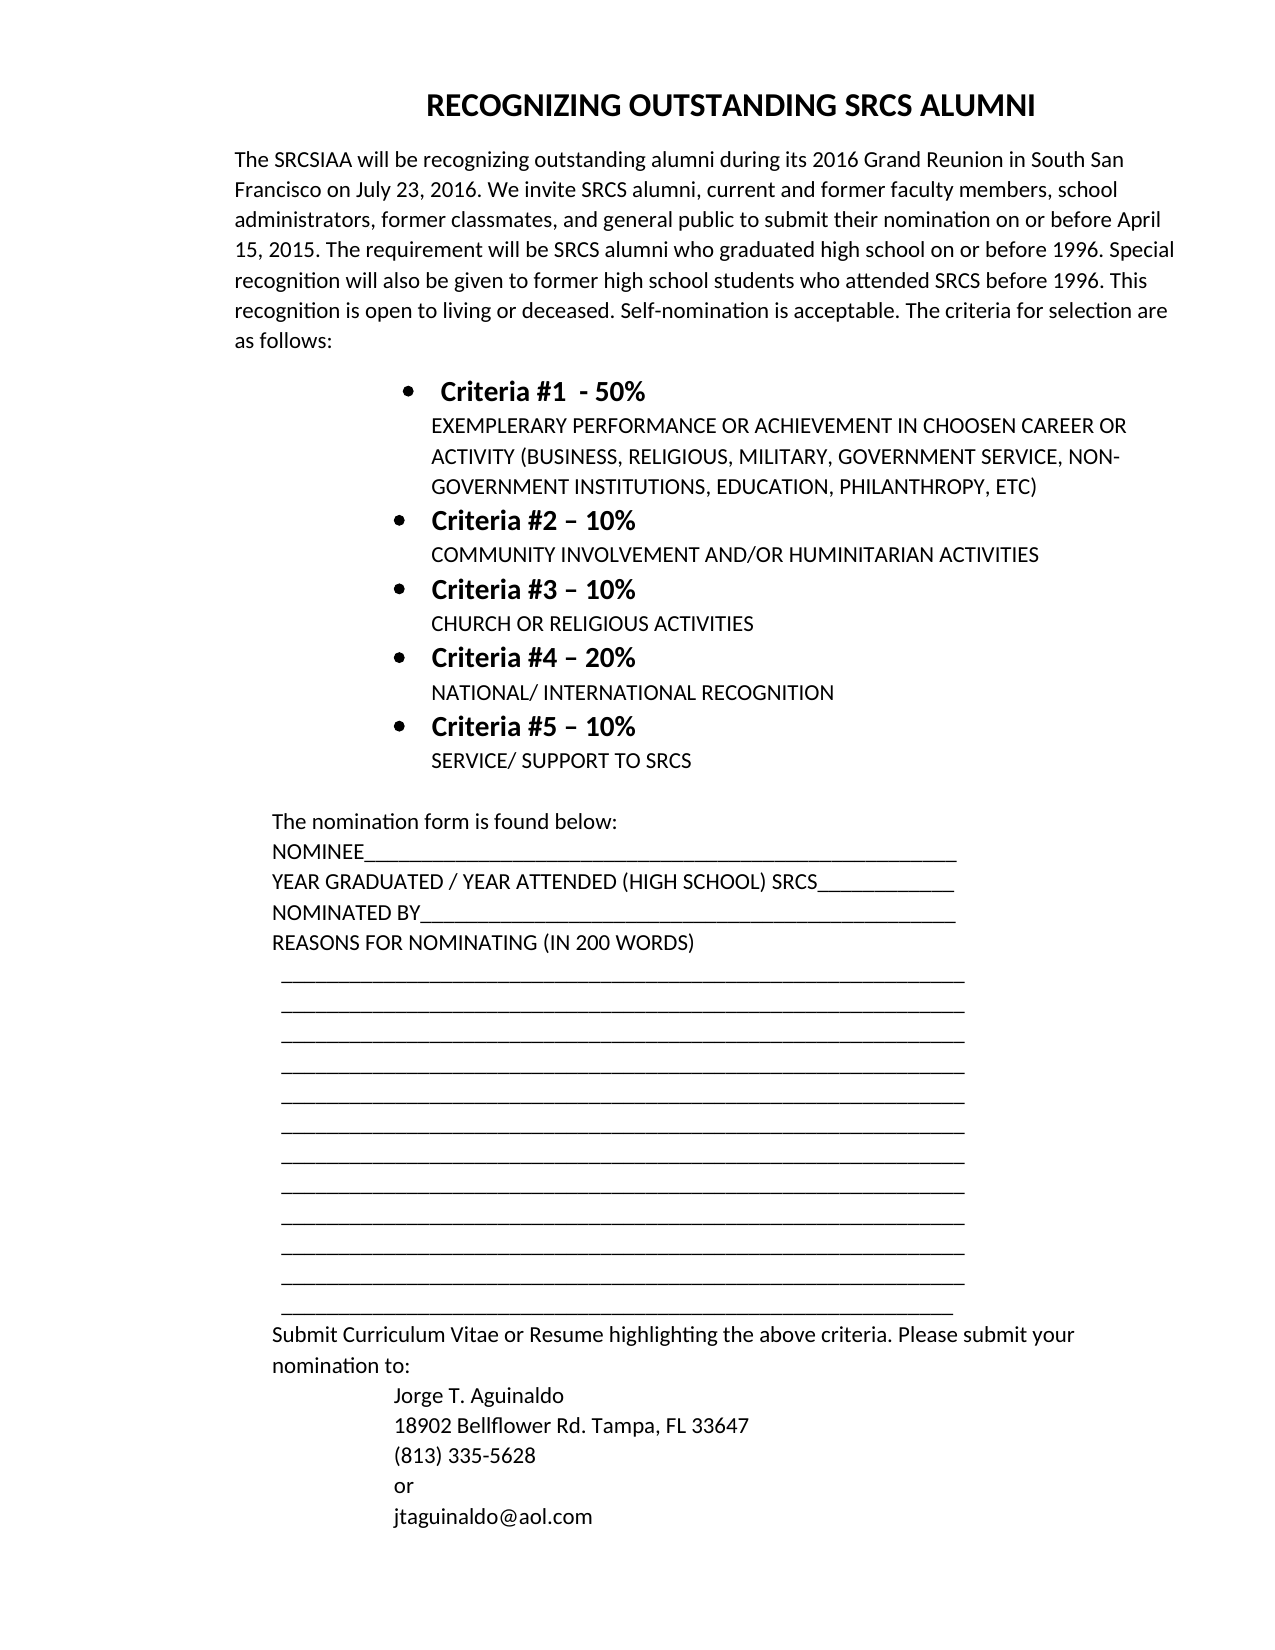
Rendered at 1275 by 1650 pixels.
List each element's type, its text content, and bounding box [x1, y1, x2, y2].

text The SRCSIAA will be recognizing outstanding alumni during its 2016 Grand Reunion in South San Francisco on July 23, 2016. We invite SRCS alumni, current and former faculty members, school administrators, former classmates, and general public to submit their nomination on or before April 15, 2015. The requirement will be SRCS alumni who graduated high school on or before 1996. Special recognition will also be given to former high school students who attended SRCS before 1996. This recognition is open to living or deceased. Self-nomination is acceptable. The criteria for selection are as follows: [234, 145, 1181, 354]
list NOMINEE____________________________________________________ [272, 837, 1181, 865]
list NATIONAL/ INTERNATIONAL RECOGNITION [394, 678, 1181, 706]
list YEAR GRADUATED / YEAR ATTENDED (HIGH SCHOOL) SRCS____________ [272, 867, 1181, 895]
list EXEMPLERARY PERFORMANCE OR ACHIEVEMENT IN CHOOSEN CAREER OR ACTIVITY (BUSINESS, RELIGIOUS, MILITARY, GOVERNMENT SERVICE, NON- GOVERNMENT INSTITUTIONS, EDUCATION, PHILANTHROPY, ETC) [366, 412, 1181, 500]
list 18902 Bellflower Rd. Tampa, FL 33647 [394, 1411, 1181, 1439]
list CHURCH OR RELIGIOUS ACTIVITIES [366, 609, 1181, 637]
list (813) 335-5628 [394, 1441, 1181, 1469]
list Criteria #2 – 10% [394, 502, 1181, 538]
list or [394, 1472, 1181, 1499]
list The nomination form is found below: [272, 807, 1181, 835]
list Criteria #5 – 10% [394, 708, 1181, 744]
list COMMUNITY INVOLVEMENT AND/OR HUMINITARIAN ACTIVITIES [366, 541, 1181, 569]
text RECOGNIZING OUTSTANDING SRCS ALUMNI [281, 84, 1181, 125]
list Jorge T. Aguinaldo [394, 1381, 1181, 1409]
list Criteria #1 - 50% [403, 373, 1181, 409]
list SERVICE/ SUPPORT TO SRCS [394, 747, 1181, 774]
list NOMINATED BY_______________________________________________ [272, 898, 1181, 926]
list jtaguinaldo@aol.com [394, 1502, 1181, 1530]
list Submit Curriculum Vitae or Resume highlighting the above criteria. Please submit your nomination to: [272, 1321, 1181, 1379]
list REASONS FOR NOMINATING (IN 200 WORDS) ____________________________________________________________ ____________________________________________________________ ____________________________________________________________ ____________________________________________________________ ____________________________________________________________ ____________________________________________________________ ____________________________________________________________ ____________________________________________________________ ____________________________________________________________ ____________________________________________________________ ____________________________________________________________ ___________________________________________________________ [272, 928, 1181, 1318]
list Criteria #3 – 10% [394, 571, 1181, 606]
list Criteria #4 – 20% [394, 639, 1181, 675]
